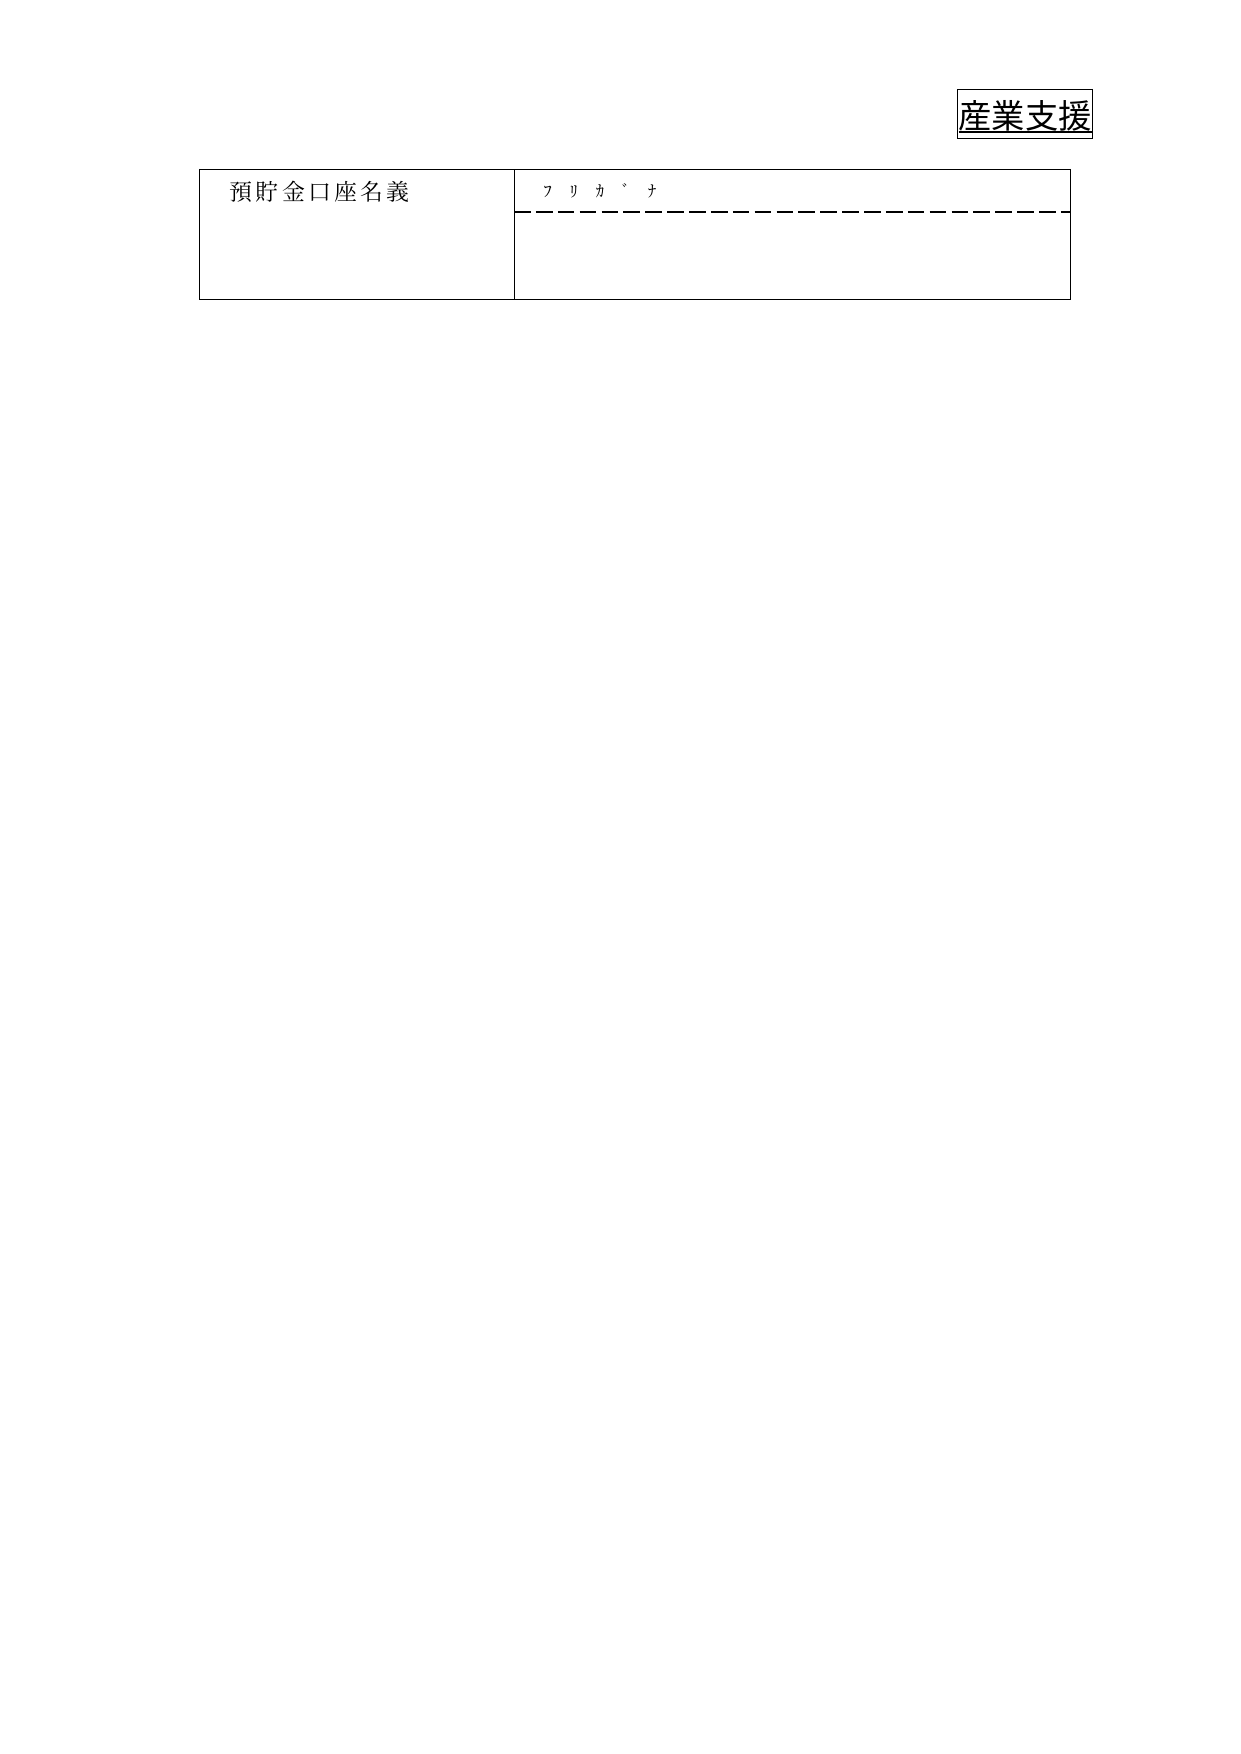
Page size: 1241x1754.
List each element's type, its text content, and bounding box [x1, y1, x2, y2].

table_cell ﾌﾘｶﾞﾅ [515, 170, 1070, 211]
table_cell 預貯金口座名義 [200, 170, 514, 299]
table_cell [515, 211, 1070, 299]
